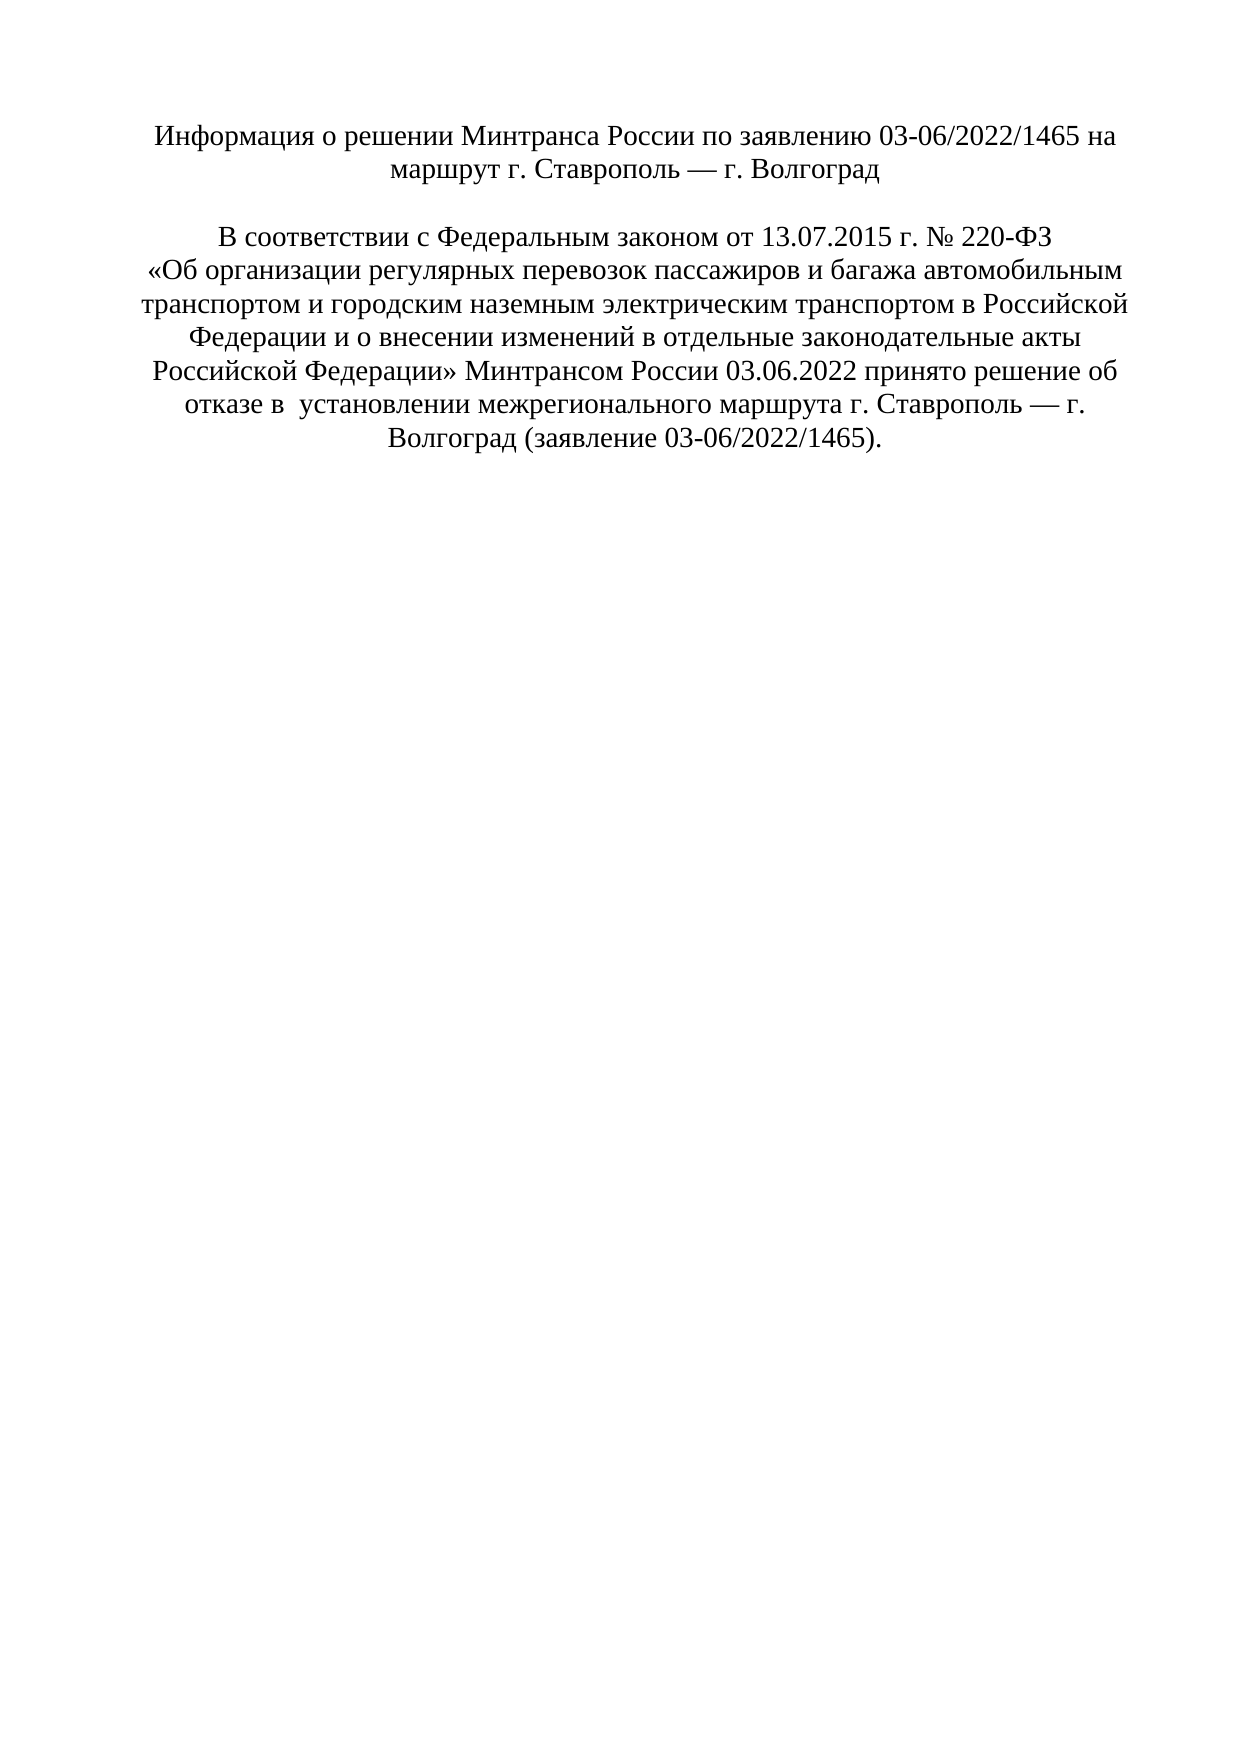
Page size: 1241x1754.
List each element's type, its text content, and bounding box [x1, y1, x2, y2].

text В соответствии с Федеральным законом от 13.07.2015 г. № 220-ФЗ «Об организации регулярных перевозок пассажиров и багажа автомобильным транспортом и городским наземным электрическим транспортом в Российской Федерации и о внесении изменений в отдельные законодательные акты Российской Федерации» Минтрансом России 03.06.2022 принято решение об отказе в установлении межрегионального маршрута г. Ставрополь — г. Волгоград (заявление 03-06/2022/1465). [118, 219, 1152, 453]
text Информация о решении Минтранса России по заявлению 03-06/2022/1465 на маршрут г. Ставрополь — г. Волгоград [118, 118, 1152, 185]
